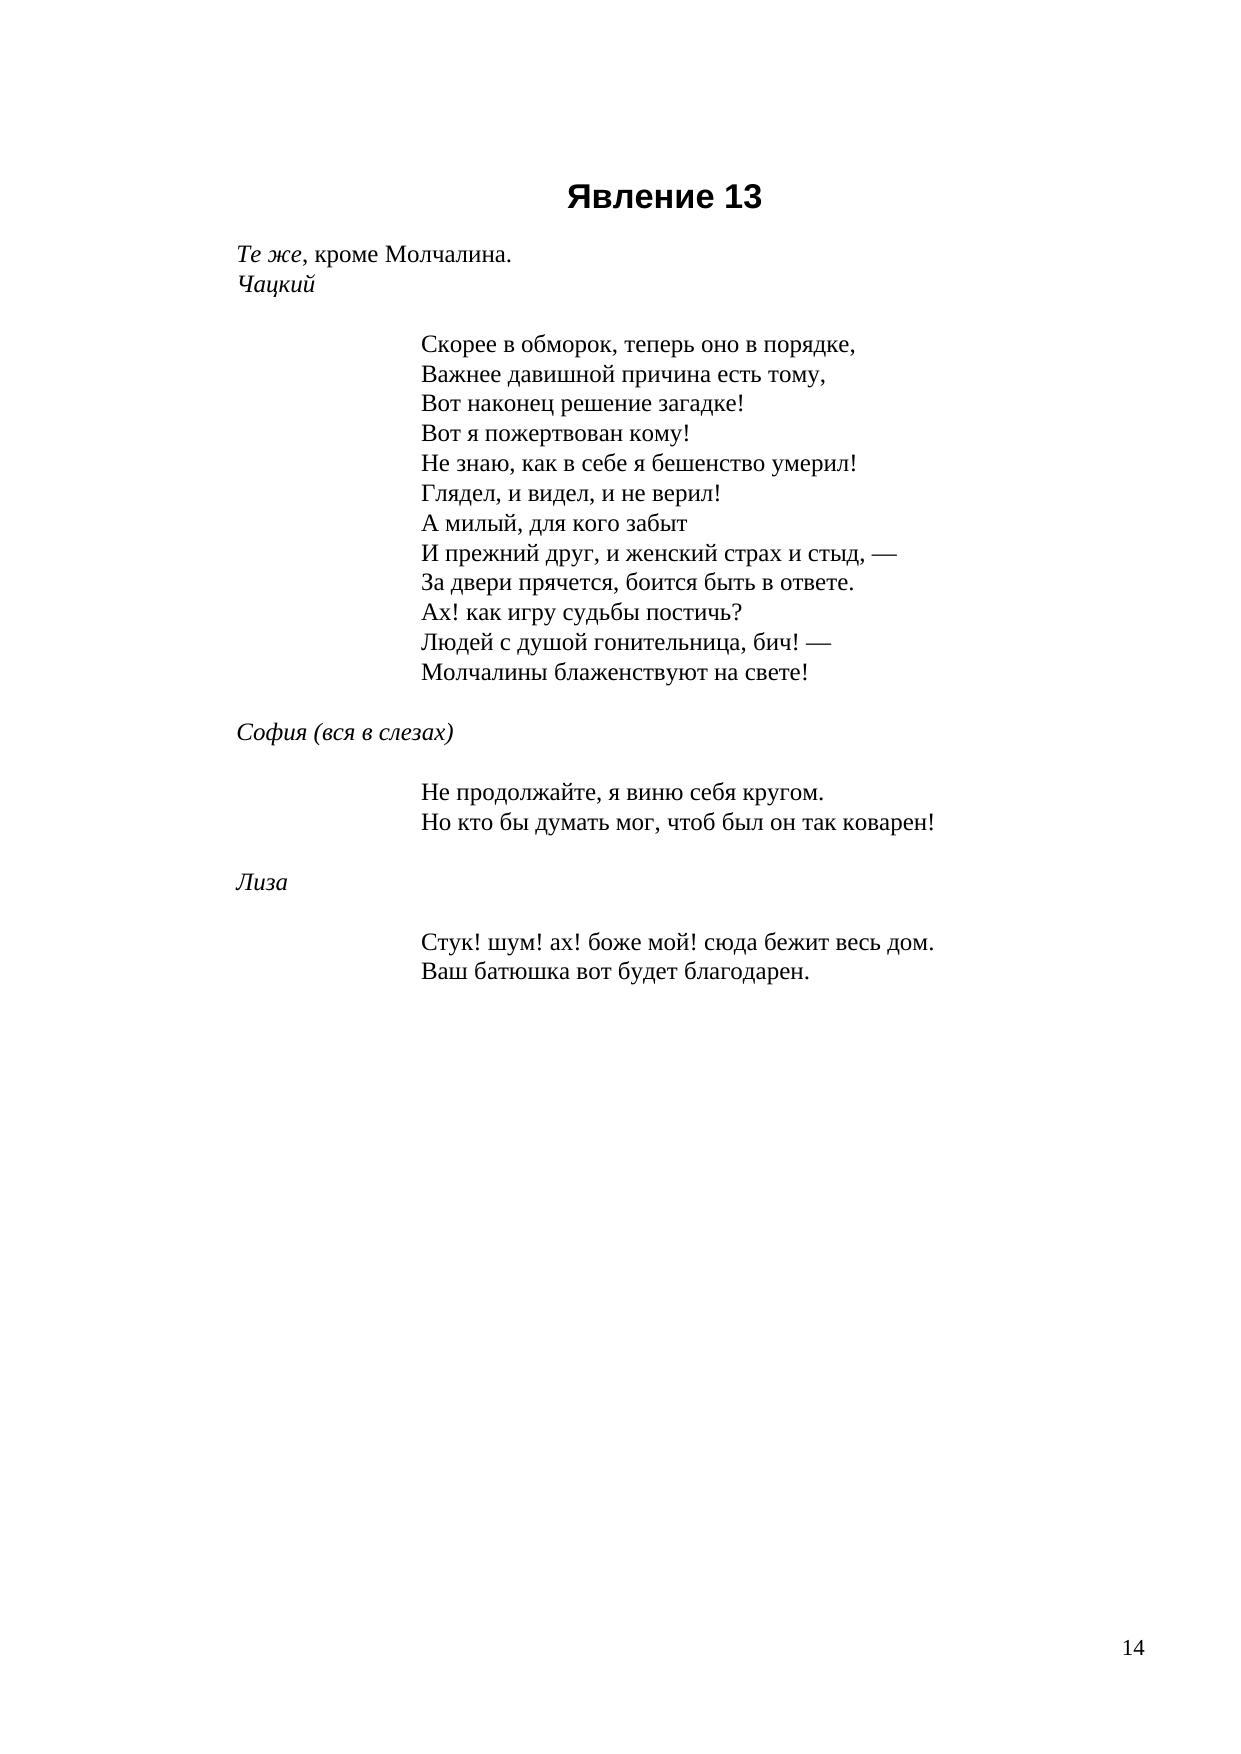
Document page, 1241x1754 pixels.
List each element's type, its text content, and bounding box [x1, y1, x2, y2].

text Но кто бы думать мог, чтоб был он так коварен! [421, 807, 1167, 835]
text Людей с душой гонительница, бич! — Молчалины блаженствуют на свете! [421, 627, 892, 685]
text София (вся в слезах) [236, 717, 1167, 745]
text Стук! шум! ах! боже мой! сюда бежит весь дом. Ваш батюшка вот будет благодарен. [421, 927, 945, 985]
subtitle Явление 13 [252, 176, 1077, 216]
text Не продолжайте, я виню себя кругом. [421, 777, 1167, 805]
text Лиза [236, 867, 1167, 895]
text А милый, для кого забыт [421, 508, 1167, 536]
text Чацкий [236, 269, 1167, 298]
text Не знаю, как в себе я бешенство умерил! Глядел, и видел, и не верил! [421, 448, 892, 507]
text Ах! как игру судьбы постичь? [421, 597, 1167, 626]
text Те же, кроме Молчалина. [236, 239, 1167, 268]
text Скорее в обморок, теперь оно в порядке, Важнее давишной причина есть тому, Вот наконец решение загадке! [421, 329, 862, 417]
text И прежний друг, и женский страх и стыд, — За двери прячется, боится быть в ответе. [421, 538, 918, 596]
text Вот я пожертвован кому! [421, 418, 1167, 447]
